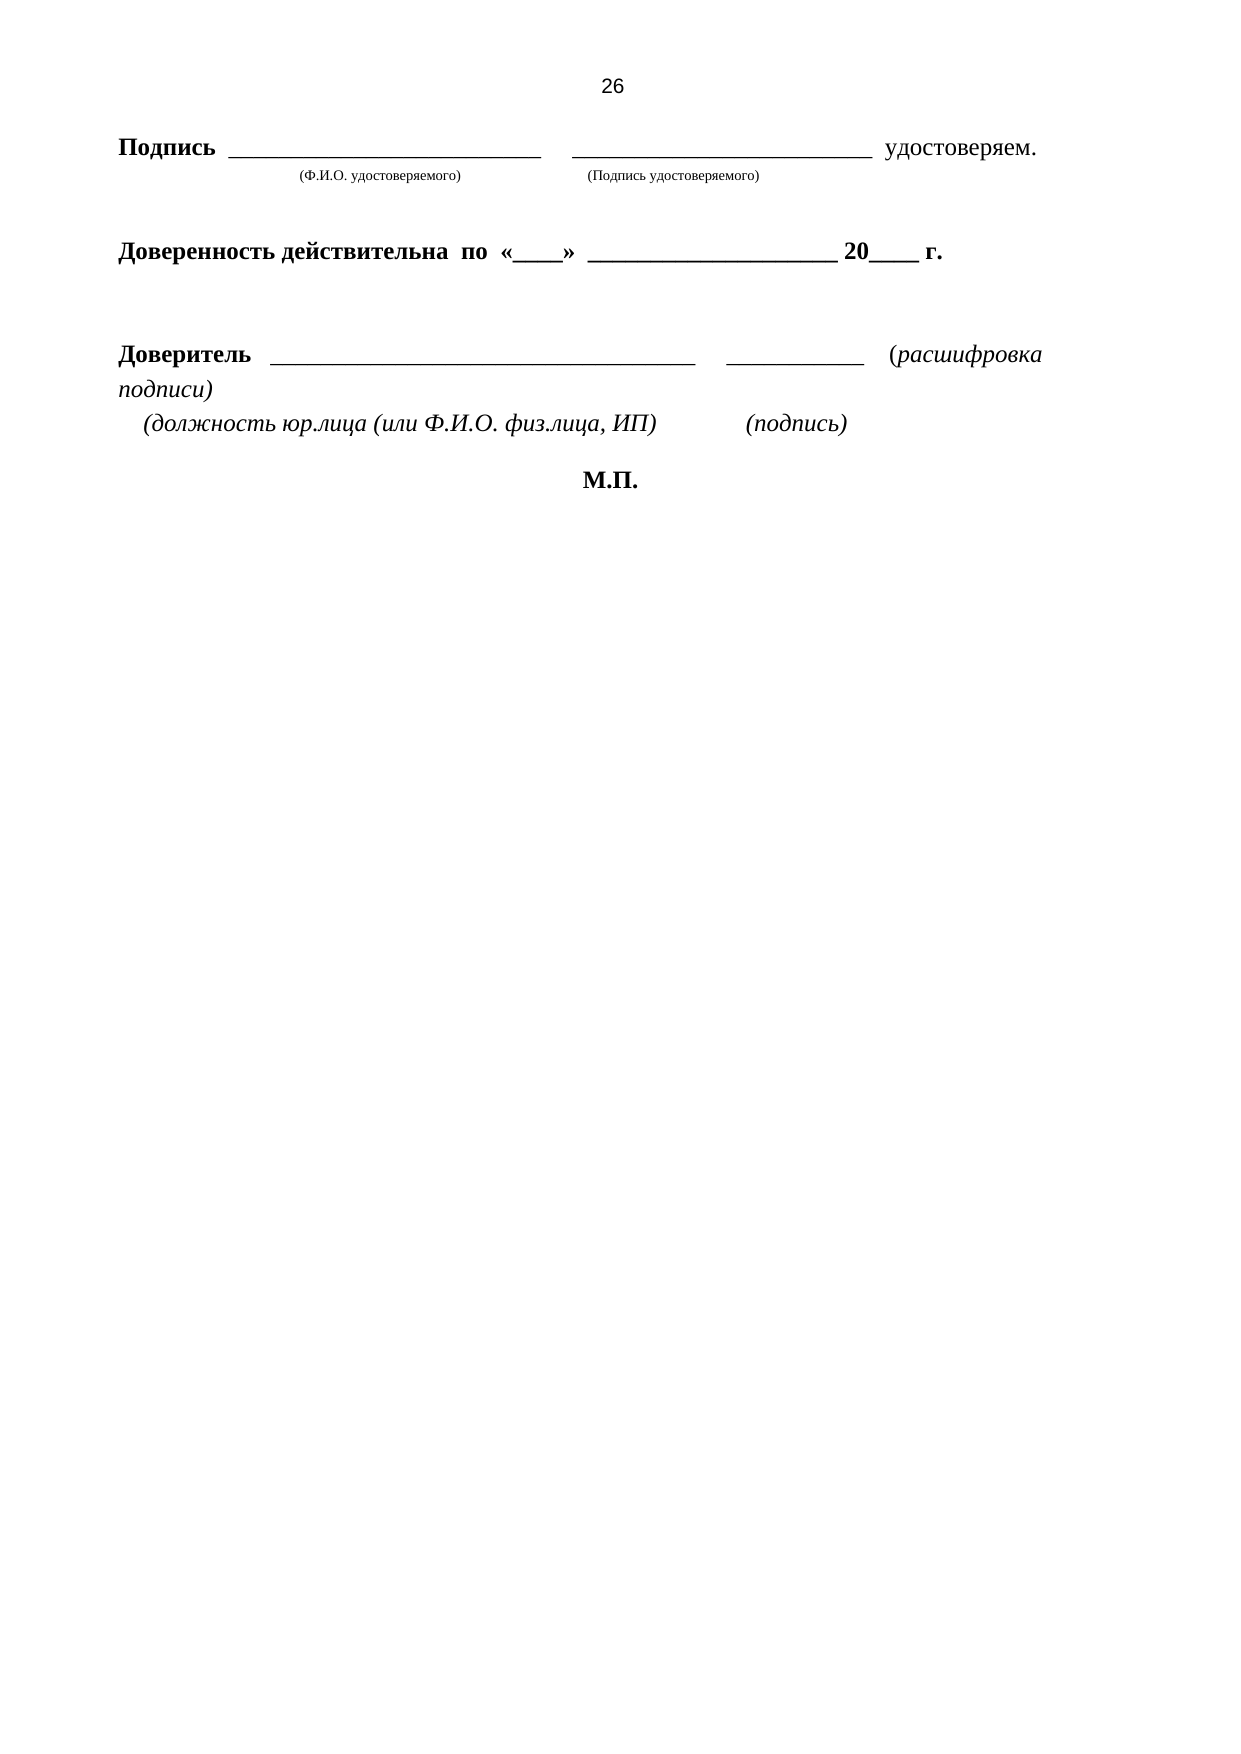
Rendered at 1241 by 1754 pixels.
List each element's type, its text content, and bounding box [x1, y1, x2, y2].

text М.П. [118, 466, 1103, 494]
text Подпись _________________________ ________________________ удостоверяем. [118, 132, 1103, 161]
text (должность юр.лица (или Ф.И.О. физ.лица, ИП) (подпись) [118, 408, 1103, 437]
text (Ф.И.О. удостоверяемого) (Подпись удостоверяемого) [118, 167, 1103, 196]
text Доверитель __________________________________ ___________ (расшифровка подписи) [118, 339, 1103, 402]
text Доверенность действительна по «____» ____________________ 20____ г. [118, 236, 1103, 264]
